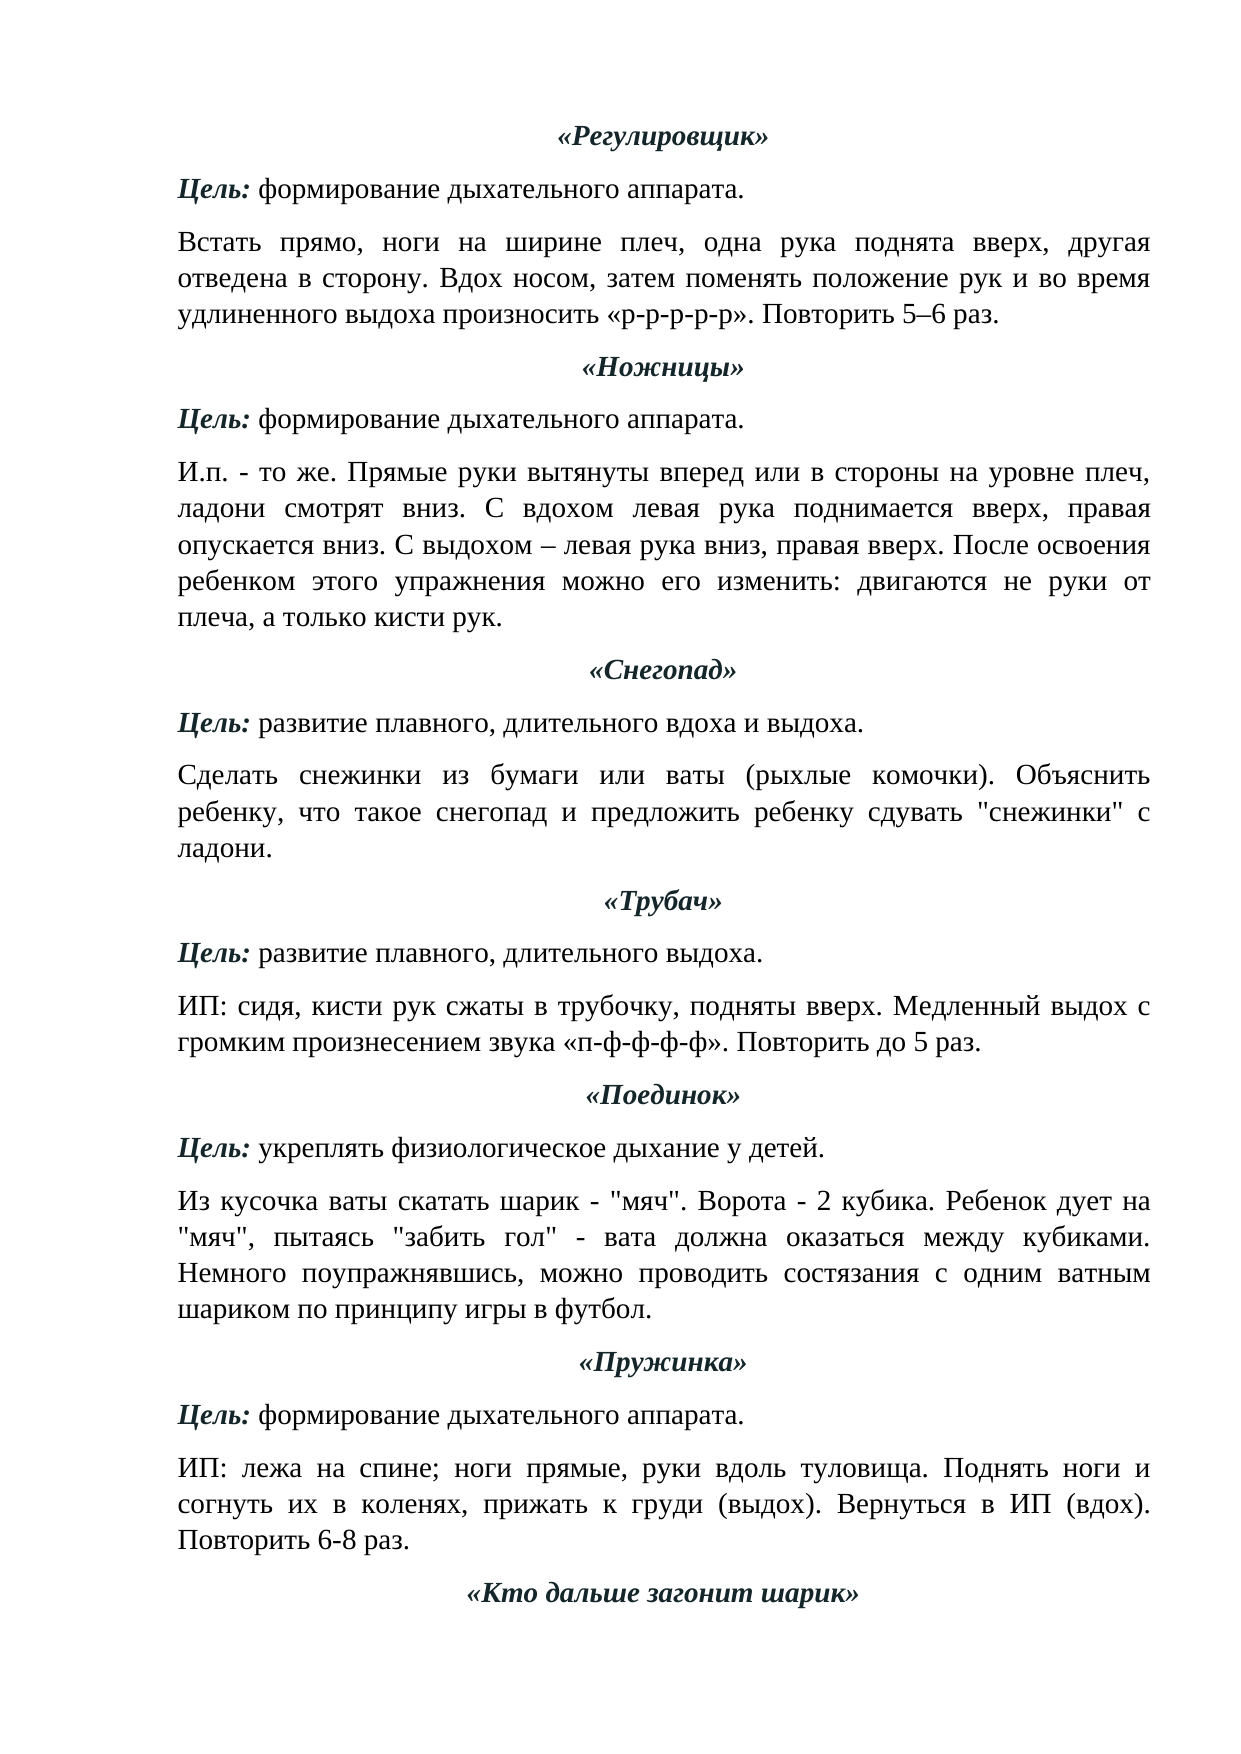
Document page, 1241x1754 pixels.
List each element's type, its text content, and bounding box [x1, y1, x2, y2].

text Сделать снежинки из бумаги или ваты (рыхлые комочки). Объяснить ребенку, что такое снегопад и предложить ребенку сдувать "снежинки" с ладони. [177, 757, 1152, 863]
text «Поединок» [177, 1077, 1152, 1111]
text И.п. - то же. Прямые руки вытянуты вперед или в стороны на уровне плеч, ладони смотрят вниз. С вдохом левая рука поднимается вверх, правая опускается вниз. С выдохом – левая рука вниз, правая вверх. После освоения ребенком этого упражнения можно его изменить: двигаются не руки от плеча, а только кисти рук. [177, 454, 1152, 633]
text Цель: развитие плавного, длительного выдоха. [177, 935, 1152, 969]
text Цель: формирование дыхательного аппарата. [177, 402, 1152, 435]
text «Кто дальше загонит шарик» [177, 1575, 1152, 1608]
text «Трубач» [177, 883, 1152, 916]
text Цель: формирование дыхательного аппарата. [177, 1397, 1152, 1430]
text «Снегопад» [177, 652, 1152, 685]
text «Пружинка» [177, 1344, 1152, 1378]
text ИП: лежа на спине; ноги прямые, руки вдоль туловища. Поднять ноги и согнуть их в коленях, прижать к груди (выдох). Вернуться в ИП (вдох). Повторить 6-8 раз. [177, 1450, 1152, 1556]
text ИП: сидя, кисти рук сжаты в трубочку, подняты вверх. Медленный выдох с громким произнесением звука «п-ф-ф-ф-ф». Повторить до 5 раз. [177, 988, 1152, 1058]
text Цель: развитие плавного, длительного вдоха и выдоха. [177, 705, 1152, 738]
text «Ножницы» [177, 349, 1152, 382]
text Встать прямо, ноги на ширине плеч, одна рука поднята вверх, другая отведена в сторону. Вдох носом, затем поменять положение рук и во время удлиненного выдоха произносить «р-р-р-р-р». Повторить 5–6 раз. [177, 224, 1152, 329]
text Из кусочка ваты скатать шарик - "мяч". Ворота - 2 кубика. Ребенок дует на "мяч", пытаясь "забить гол" - вата должна оказаться между кубиками. Немного поупражнявшись, можно проводить состязания с одним ватным шариком по принципу игры в футбол. [177, 1183, 1152, 1325]
text Цель: укреплять физиологическое дыхание у детей. [177, 1130, 1152, 1163]
text Цель: формирование дыхательного аппарата. [177, 171, 1152, 204]
text «Регулировщик» [177, 118, 1152, 152]
